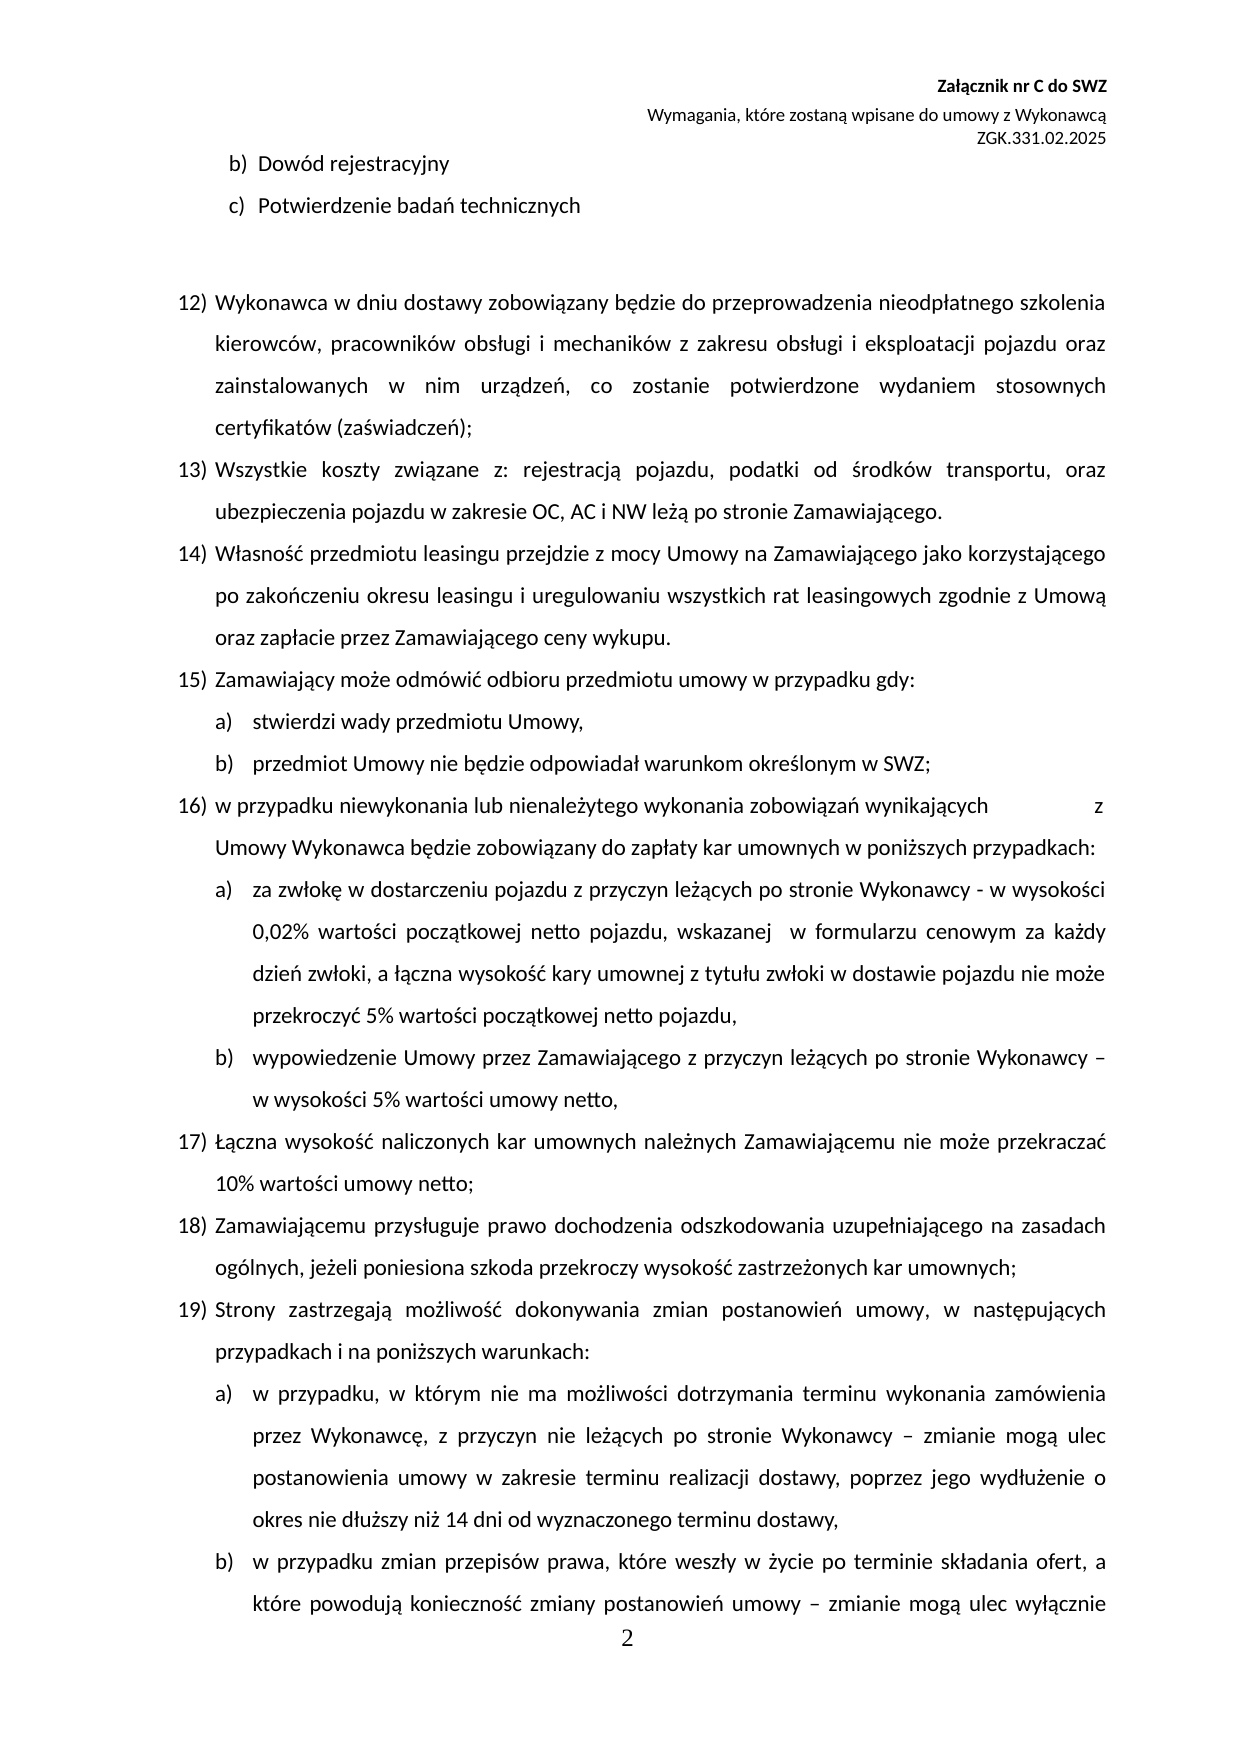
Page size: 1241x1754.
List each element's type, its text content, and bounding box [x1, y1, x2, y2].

list Łączna wysokość naliczonych kar umownych należnych Zamawiającemu nie może przekraczać 10% wartości umowy netto; [177, 1127, 1107, 1197]
list Zamawiającemu przysługuje prawo dochodzenia odszkodowania uzupełniającego na zasadach ogólnych, jeżeli poniesiona szkoda przekroczy wysokość zastrzeżonych kar umownych; [177, 1211, 1107, 1281]
list Wykonawca w dniu dostawy zobowiązany będzie do przeprowadzenia nieodpłatnego szkolenia kierowców, pracowników obsługi i mechaników z zakresu obsługi i eksploatacji pojazdu oraz zainstalowanych w nim urządzeń, co zostanie potwierdzone wydaniem stosownych certyfikatów (zaświadczeń); [177, 288, 1107, 442]
list w przypadku, w którym nie ma możliwości dotrzymania terminu wykonania zamówienia przez Wykonawcę, z przyczyn nie leżących po stronie Wykonawcy – zmianie mogą ulec postanowienia umowy w zakresie terminu realizacji dostawy, poprzez jego wydłużenie o okres nie dłuższy niż 14 dni od wyznaczonego terminu dostawy, [215, 1379, 1107, 1533]
list Wszystkie koszty związane z: rejestracją pojazdu, podatki od środków transportu, oraz ubezpieczenia pojazdu w zakresie OC, AC i NW leżą po stronie Zamawiającego. [177, 456, 1107, 526]
list Zamawiający może odmówić odbioru przedmiotu umowy w przypadku gdy: [177, 665, 1107, 693]
list Potwierdzenie badań technicznych [228, 191, 1107, 219]
list wypowiedzenie Umowy przez Zamawiającego z przyczyn leżących po stronie Wykonawcy – w wysokości 5% wartości umowy netto, [215, 1043, 1107, 1113]
list Własność przedmiotu leasingu przejdzie z mocy Umowy na Zamawiającego jako korzystającego po zakończeniu okresu leasingu i uregulowaniu wszystkich rat leasingowych zgodnie z Umową oraz zapłacie przez Zamawiającego ceny wykupu. [177, 539, 1107, 651]
list Strony zastrzegają możliwość dokonywania zmian postanowień umowy, w następujących przypadkach i na poniższych warunkach: [177, 1295, 1107, 1365]
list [215, 1547, 1107, 1617]
list za zwłokę w dostarczeniu pojazdu z przyczyn leżących po stronie Wykonawcy - w wysokości 0,02% wartości początkowej netto pojazdu, wskazanej w formularzu cenowym za każdy dzień zwłoki, a łączna wysokość kary umownej z tytułu zwłoki w dostawie pojazdu nie może przekroczyć 5% wartości początkowej netto pojazdu, [215, 875, 1107, 1029]
list stwierdzi wady przedmiotu Umowy, [215, 707, 1107, 735]
list przedmiot Umowy nie będzie odpowiadał warunkom określonym w SWZ; [215, 749, 1107, 777]
list Dowód rejestracyjny [228, 149, 1107, 177]
list w przypadku niewykonania lub nienależytego wykonania zobowiązań wynikających z Umowy Wykonawca będzie zobowiązany do zapłaty kar umownych w poniższych przypadkach: [177, 791, 1107, 861]
